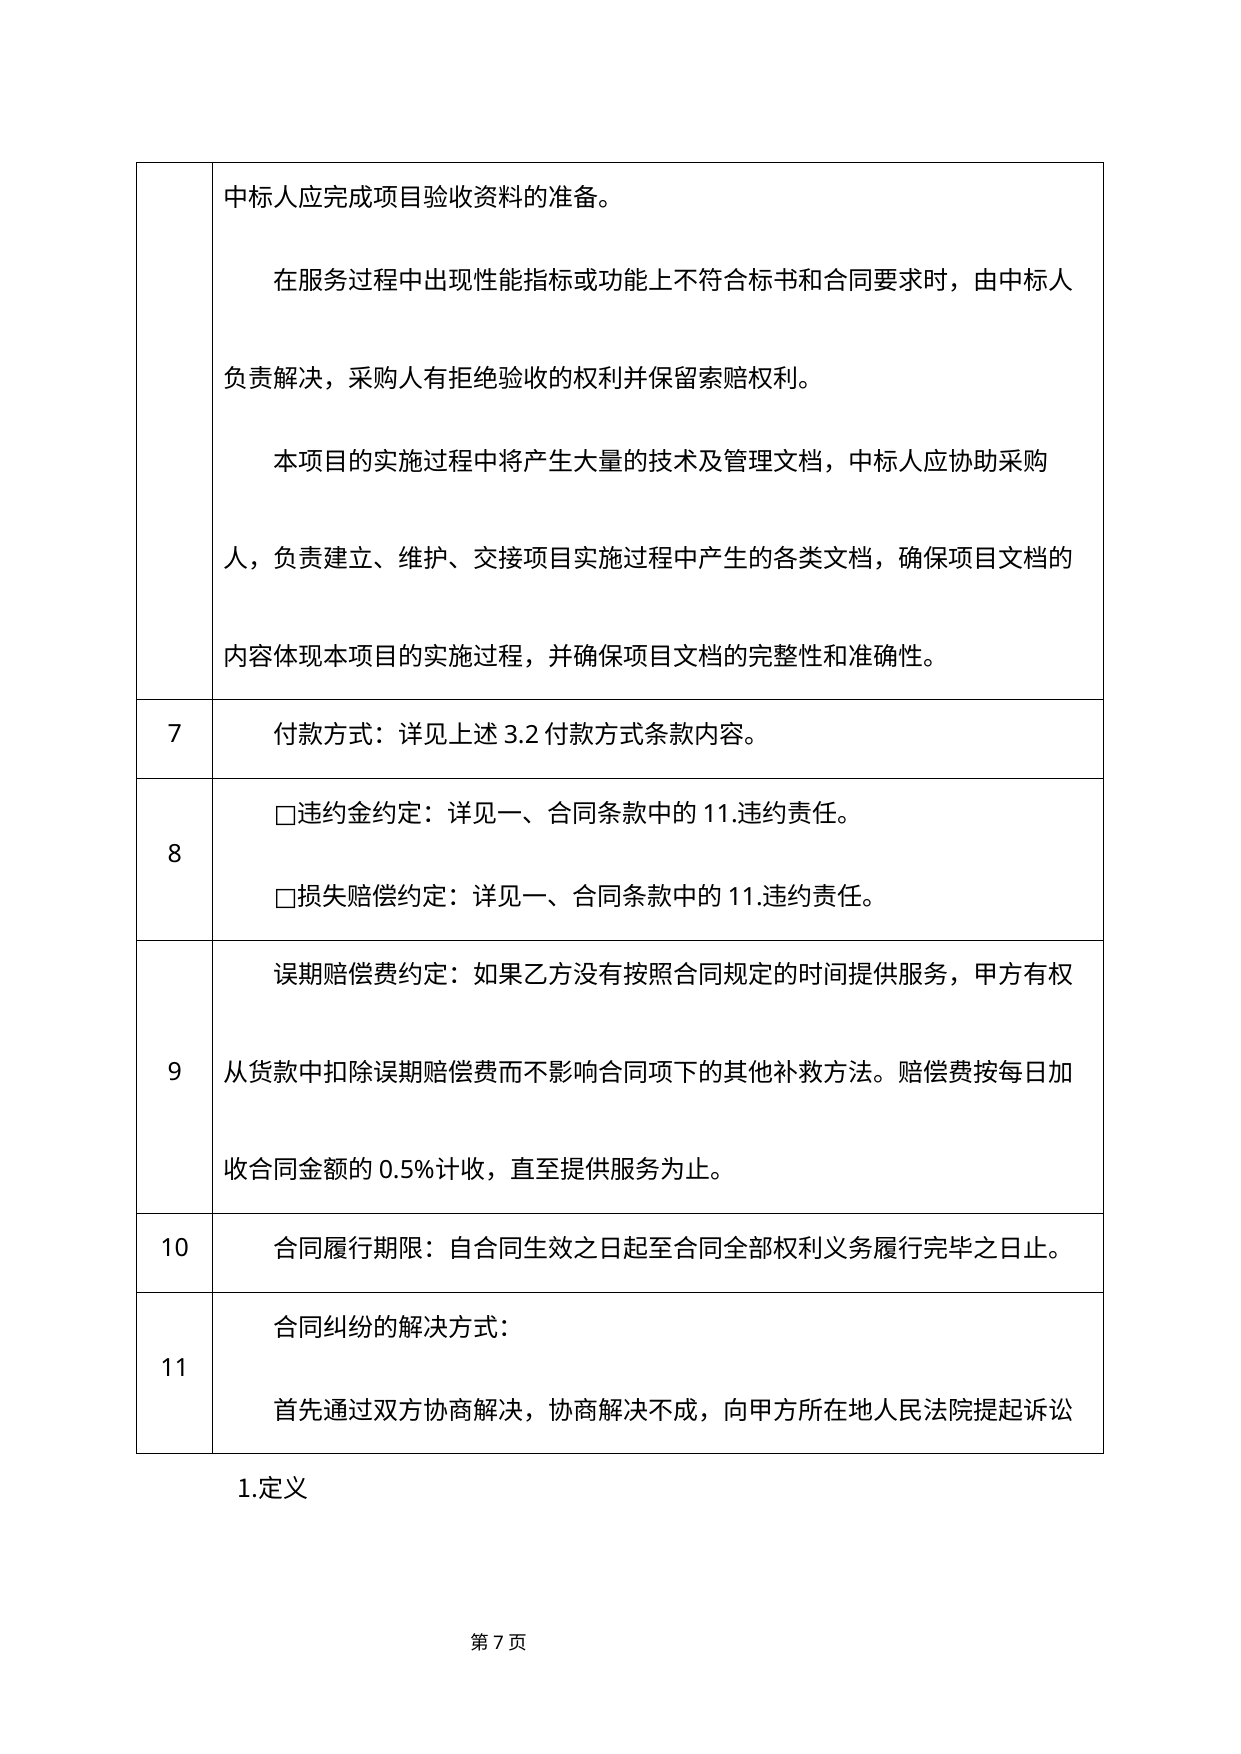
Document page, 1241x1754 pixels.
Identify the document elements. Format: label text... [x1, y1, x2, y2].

text 1.定义 [187, 1454, 1053, 1519]
table_cell 7 [137, 700, 212, 778]
table_cell □违约金约定：详见一、合同条款中的11.违约责任。 □损失赔偿约定：详见一、合同条款中的11.违约责任。 [213, 779, 1103, 939]
table_cell 9 [137, 941, 212, 1213]
table_cell 11 [137, 1293, 212, 1453]
table_cell 6 [137, 163, 212, 699]
table_cell 付款方式：详见上述3.2付款方式条款内容。 [213, 700, 1103, 778]
table_cell 误期赔偿费约定：如果乙方没有按照合同规定的时间提供服务，甲方有权从货款中扣除误期赔偿费而不影响合同项下的其他补救方法。赔偿费按每日加收合同金额的0.5%计收，直至提供服务为止。 [213, 941, 1103, 1213]
table_cell 合同纠纷的解决方式： 首先通过双方协商解决，协商解决不成，向甲方所在地人民法院提起诉讼 [213, 1293, 1103, 1453]
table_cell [213, 163, 1103, 699]
table_cell 8 [137, 779, 212, 939]
table_cell 10 [137, 1214, 212, 1292]
table_cell 合同履行期限：自合同生效之日起至合同全部权利义务履行完毕之日止。 [213, 1214, 1103, 1292]
